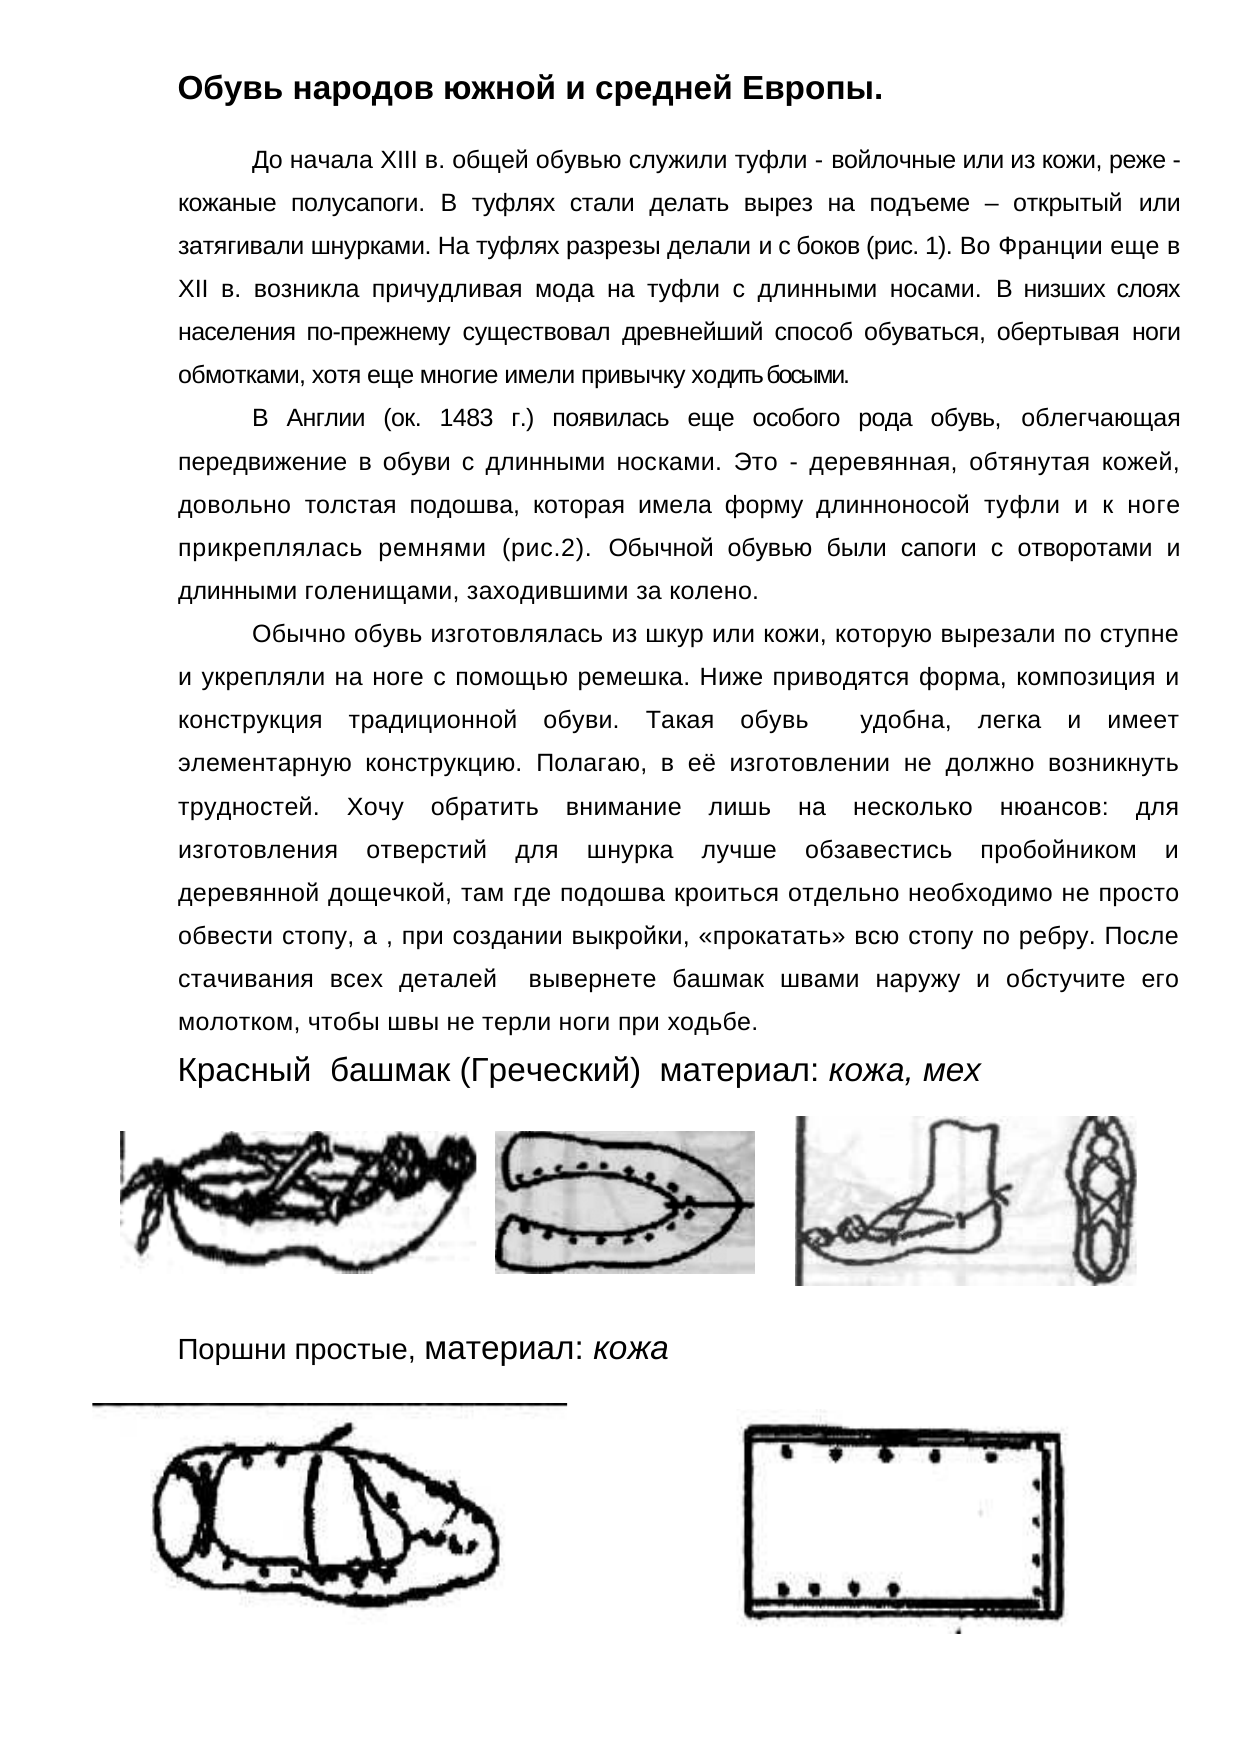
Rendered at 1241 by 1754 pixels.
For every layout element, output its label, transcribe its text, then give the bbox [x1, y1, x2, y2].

text Красный башмак (Греческий) материал: кожа, мех [177, 1050, 1182, 1089]
text В Англии (ок. 1483 г.) появилась еще особого рода обувь, облегчающая передвижение в обуви с длинными носками. Это - деревянная, обтянутая кожей, довольно толстая подошва, которая имела форму длинноносой туфли и к ноге прикреплялась ремнями (рис.2). Обычной обувью были сапоги с отворотами и длинными голенищами, заходившими за колено. [178, 403, 1181, 605]
text Обычно обувь изготовлялась из шкур или кожи, которую вырезали по ступне и укрепляли на ноге с помощью ремешка. Ниже приводятся форма, композиция и конструкция традиционной обуви. Такая обувь удобна, легка и имеет элементарную конструкцию. Полагаю, в её изготовлении не должно возникнуть трудностей. Хочу обратить внимание лишь на несколько нюансов: для изготовления отверстий для шнурка лучше обзавестись пробойником и деревянной дощечкой, там где подошва кроиться отдельно необходимо не просто обвести стопу, а , при создании выкройки, «прокатать» всю стопу по ребру. После стачивания всех деталей вывернете башмак швами наружу и обстучите его молотком, чтобы швы не терли ноги при ходьбе. [178, 619, 1181, 1036]
picture [92, 1403, 568, 1627]
picture [795, 1116, 1137, 1286]
picture [677, 1409, 1140, 1634]
picture [495, 1131, 755, 1274]
picture [120, 1131, 477, 1274]
text Поршни простые, материал: кожа [177, 1328, 1182, 1367]
text Обувь народов южной и средней Европы. [177, 68, 1182, 106]
text До начала XIII в. общей обувью служили туфли - войлочные или из кожи, реже - кожаные полусапоги. В туфлях стали делать вырез на подъеме – открытый или затягивали шнурками. На туфлях разрезы делали и с боков (рис. 1). Во Франции еще в XII в. возникла причудливая мода на туфли с длинными носами. В низших слоях населения по-прежнему существовал древнейший способ обуваться, обертывая ноги обмотками, хотя еще многие имели привычку ходить босыми. [178, 144, 1181, 389]
